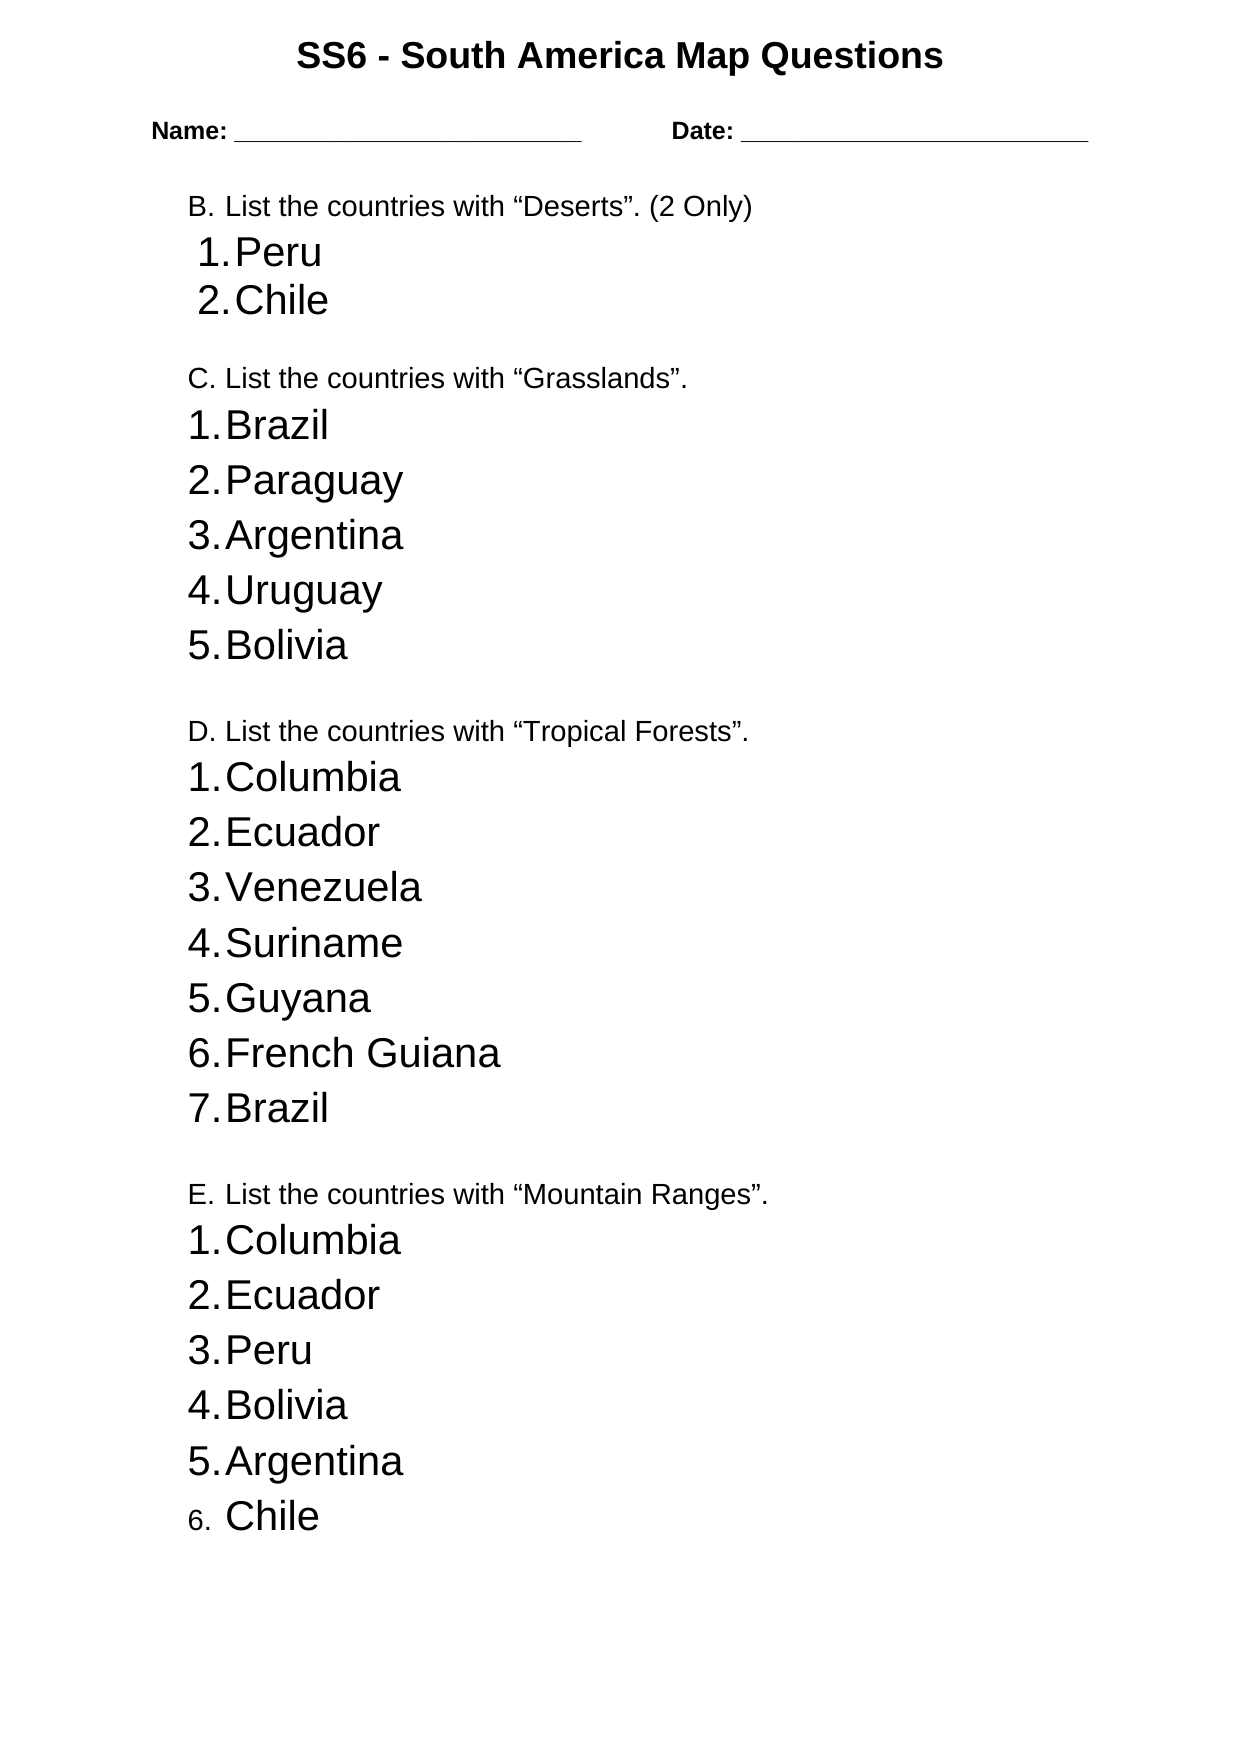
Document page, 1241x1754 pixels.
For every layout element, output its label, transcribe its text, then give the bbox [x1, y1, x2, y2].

list Brazil [187, 1083, 1090, 1131]
list List the countries with “Deserts”. (2 Only) [187, 188, 1090, 222]
list Suriname [187, 918, 1090, 966]
list Argentina [187, 510, 1090, 558]
list Bolivia [187, 1381, 1090, 1429]
list Uruguay [187, 565, 1090, 613]
list Venezuela [187, 863, 1090, 911]
list Paraguay [187, 455, 1090, 503]
list Chile [197, 275, 1090, 323]
list Ecuador [187, 1271, 1090, 1318]
list Ecuador [187, 808, 1090, 856]
list List the countries with “Grasslands”. [187, 361, 1090, 395]
list Chile [187, 1491, 1090, 1539]
list Peru [197, 227, 1090, 275]
list Peru [187, 1326, 1090, 1373]
list Bolivia [187, 620, 1090, 668]
list List the countries with “Tropical Forests”. [187, 714, 1090, 748]
list Guyana [187, 973, 1090, 1021]
list Columbia [187, 753, 1090, 801]
list List the countries with “Mountain Ranges”. [187, 1177, 1090, 1210]
list Brazil [187, 400, 1090, 448]
list Argentina [187, 1436, 1090, 1484]
list French Guiana [187, 1028, 1090, 1076]
list Columbia [187, 1215, 1090, 1263]
